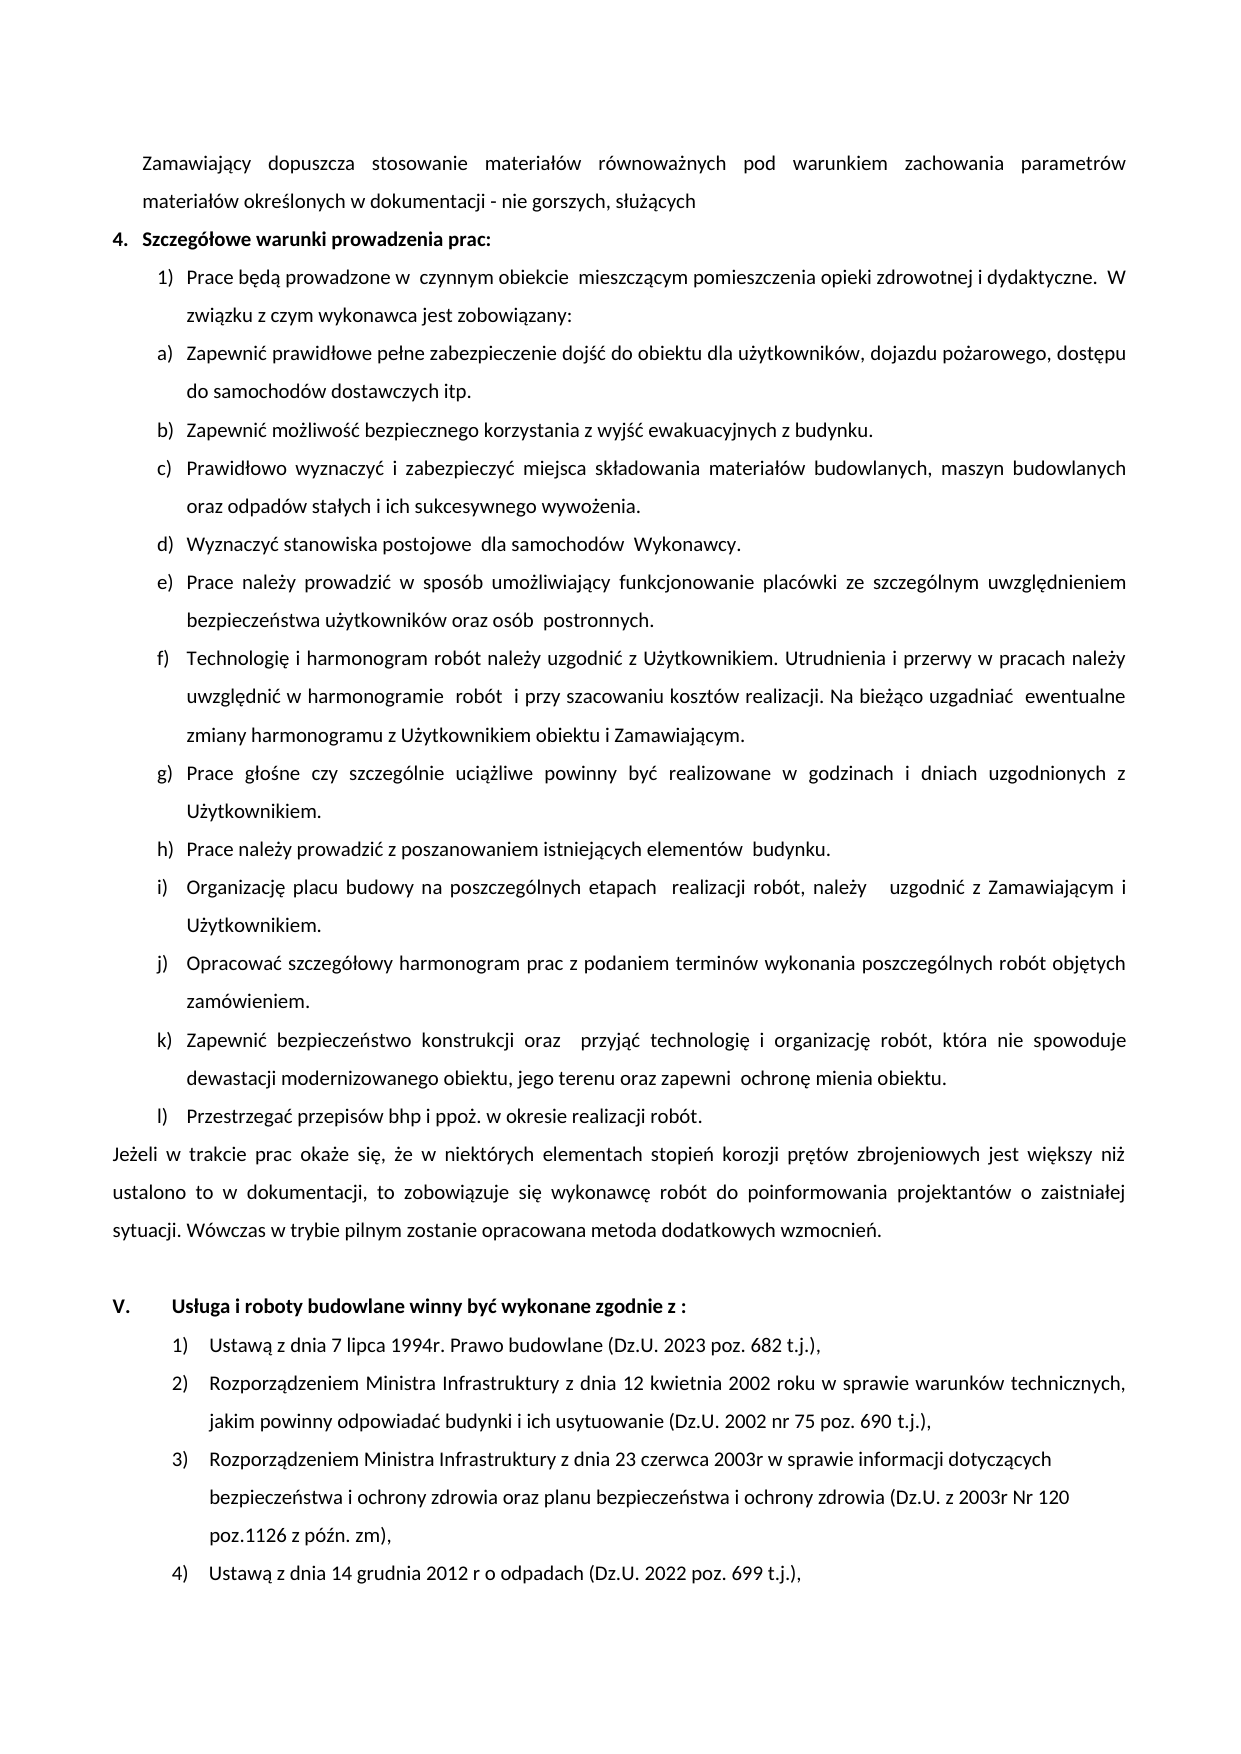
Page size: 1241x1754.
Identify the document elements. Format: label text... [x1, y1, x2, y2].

list Przestrzegać przepisów bhp i ppoż. w okresie realizacji robót. [157, 1103, 1128, 1128]
list Ustawą z dnia 14 grudnia 2012 r o odpadach (Dz.U. 2022 poz. 699 t.j.), [172, 1561, 1128, 1586]
list Rozporządzeniem Ministra Infrastruktury z dnia 12 kwietnia 2002 roku w sprawie warunków technicznych, jakim powinny odpowiadać budynki i ich usytuowanie (Dz.U. 2002 nr 75 poz. 690 t.j.), [172, 1370, 1128, 1433]
list Organizację placu budowy na poszczególnych etapach realizacji robót, należy uzgodnić z Zamawiającym i Użytkownikiem. [157, 874, 1128, 938]
list Wyznaczyć stanowiska postojowe dla samochodów Wykonawcy. [157, 531, 1128, 557]
list Rozporządzeniem Ministra Infrastruktury z dnia 23 czerwca 2003r w sprawie informacji dotyczących bezpieczeństwa i ochrony zdrowia oraz planu bezpieczeństwa i ochrony zdrowia (Dz.U. z 2003r Nr 120 poz.1126 z późn. zm), [172, 1446, 1128, 1548]
list Prace należy prowadzić z poszanowaniem istniejących elementów budynku. [157, 836, 1128, 862]
list Prawidłowo wyznaczyć i zabezpieczyć miejsca składowania materiałów budowlanych, maszyn budowlanych oraz odpadów stałych i ich sukcesywnego wywożenia. [157, 455, 1128, 518]
list Zapewnić możliwość bezpiecznego korzystania z wyjść ewakuacyjnych z budynku. [157, 417, 1128, 442]
list Prace należy prowadzić w sposób umożliwiający funkcjonowanie placówki ze szczególnym uwzględnieniem bezpieczeństwa użytkowników oraz osób postronnych. [157, 569, 1128, 633]
list Szczegółowe warunki prowadzenia prac: [112, 226, 1128, 252]
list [112, 150, 1128, 213]
list Zapewnić prawidłowe pełne zabezpieczenie dojść do obiektu dla użytkowników, dojazdu pożarowego, dostępu do samochodów dostawczych itp. [157, 341, 1128, 404]
list Prace głośne czy szczególnie uciążliwe powinny być realizowane w godzinach i dniach uzgodnionych z Użytkownikiem. [157, 760, 1128, 823]
list Technologię i harmonogram robót należy uzgodnić z Użytkownikiem. Utrudnienia i przerwy w pracach należy uwzględnić w harmonogramie robót i przy szacowaniu kosztów realizacji. Na bieżąco uzgadniać ewentualne zmiany harmonogramu z Użytkownikiem obiektu i Zamawiającym. [157, 646, 1128, 747]
list Opracować szczegółowy harmonogram prac z podaniem terminów wykonania poszczególnych robót objętych zamówieniem. [157, 951, 1128, 1014]
list Usługa i roboty budowlane winny być wykonane zgodnie z : [112, 1294, 1128, 1319]
list Ustawą z dnia 7 lipca 1994r. Prawo budowlane (Dz.U. 2023 poz. 682 t.j.), [172, 1332, 1128, 1357]
list Prace będą prowadzone w czynnym obiekcie mieszczącym pomieszczenia opieki zdrowotnej i dydaktyczne. W związku z czym wykonawca jest zobowiązany: [157, 264, 1128, 328]
list Zapewnić bezpieczeństwo konstrukcji oraz przyjąć technologię i organizację robót, która nie spowoduje dewastacji modernizowanego obiektu, jego terenu oraz zapewni ochronę mienia obiektu. [157, 1027, 1128, 1090]
text Jeżeli w trakcie prac okaże się, że w niektórych elementach stopień korozji prętów zbrojeniowych jest większy niż ustalono to w dokumentacji, to zobowiązuje się wykonawcę robót do poinformowania projektantów o zaistniałej sytuacji. Wówczas w trybie pilnym zostanie opracowana metoda dodatkowych wzmocnień. [112, 1141, 1128, 1243]
